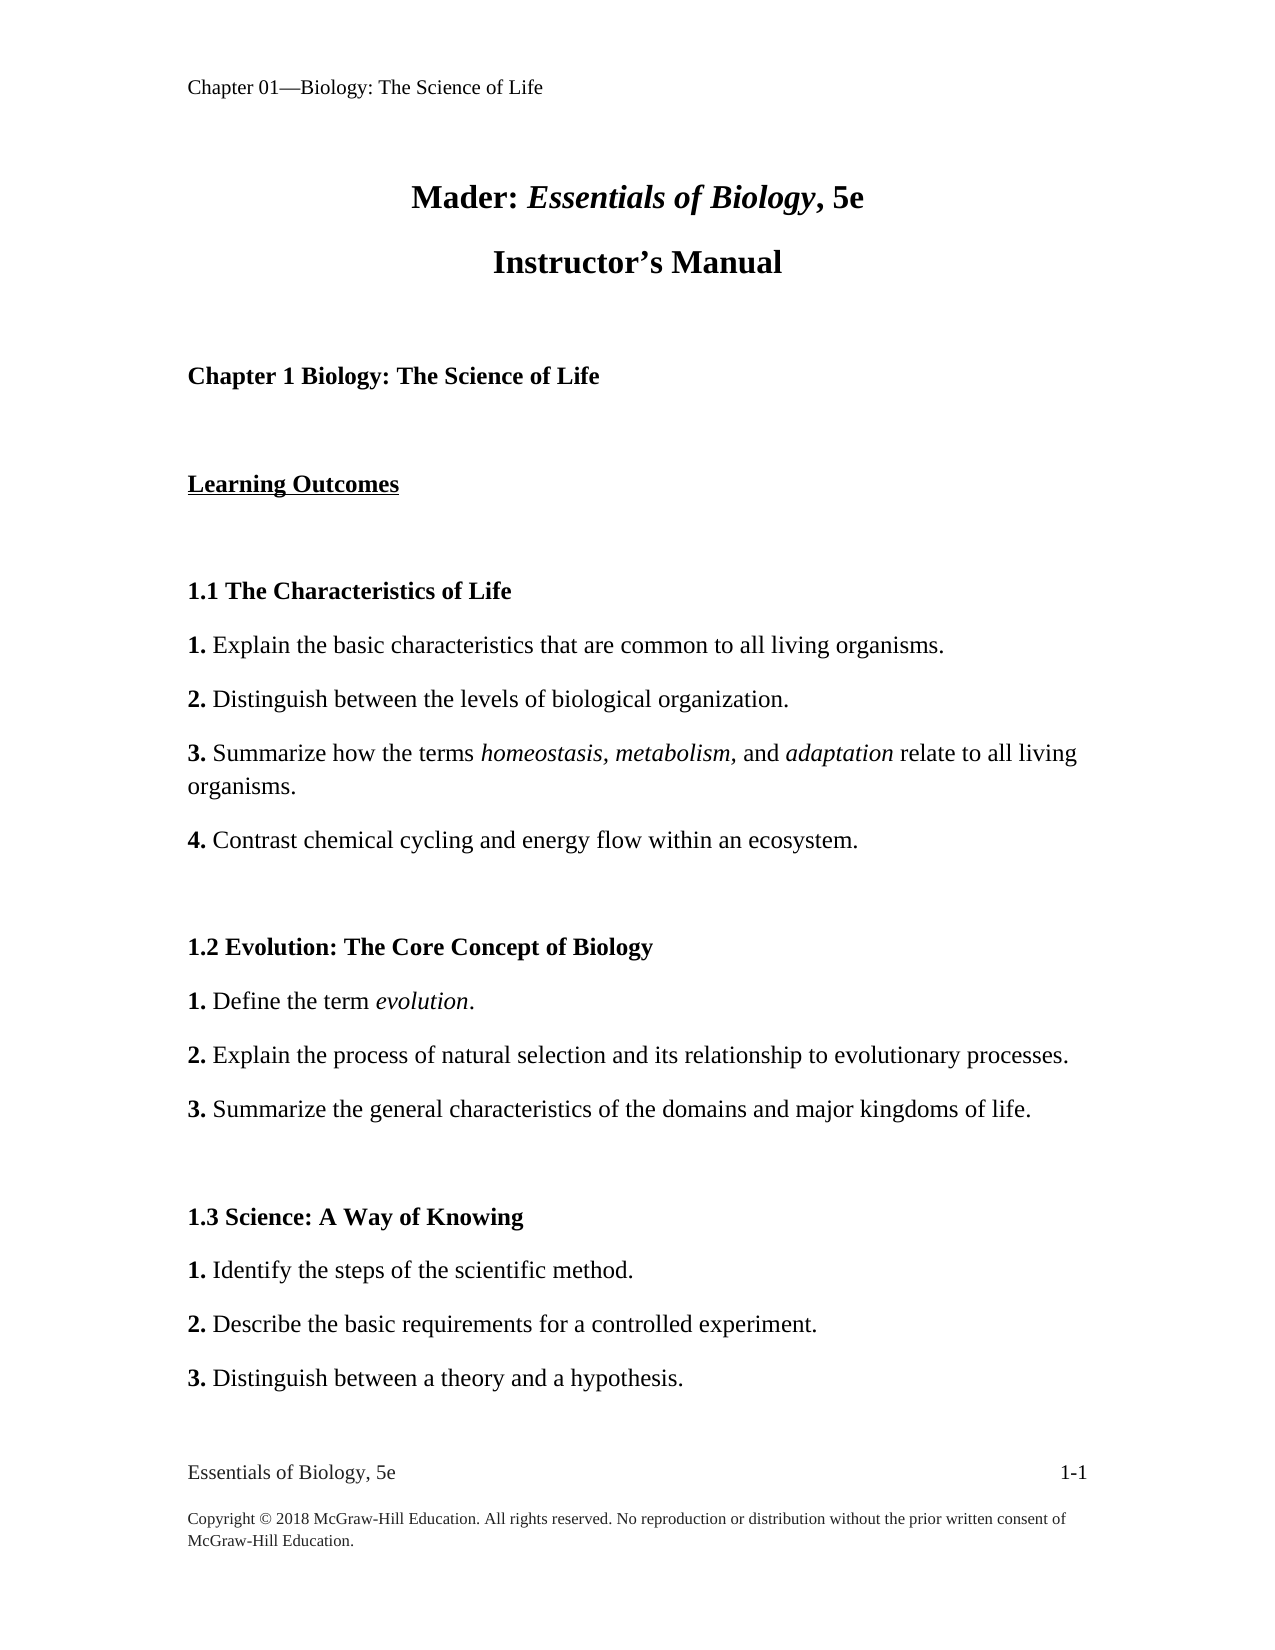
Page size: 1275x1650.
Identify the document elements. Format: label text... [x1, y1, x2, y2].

subtitle 1.3 Science: A Way of Knowing [187, 1202, 1087, 1231]
title Instructor’s Manual [187, 242, 1087, 281]
text 2. Explain the process of natural selection and its relationship to evolutionary processes. [187, 1040, 1087, 1069]
text 3. Summarize the general characteristics of the domains and major kingdoms of life. [187, 1094, 1087, 1123]
text 3. Distinguish between a theory and a hypothesis. [187, 1363, 1087, 1392]
subtitle 1.2 Evolution: The Core Concept of Biology [187, 932, 1087, 961]
text 1. Define the term evolution. [187, 986, 1087, 1015]
text 1. Identify the steps of the scientific method. [187, 1256, 1087, 1284]
text 2. Distinguish between the levels of biological organization. [187, 684, 1087, 713]
text 4. Contrast chemical cycling and energy flow within an ecosystem. [187, 825, 1087, 853]
subtitle 1.1 The Characteristics of Life [187, 576, 1087, 605]
text 3. Summarize how the terms homeostasis, metabolism, and adaptation relate to all living organisms. [187, 738, 1087, 800]
text Chapter 1 Biology: The Science of Life [187, 361, 1087, 390]
text 2. Describe the basic requirements for a controlled experiment. [187, 1309, 1087, 1338]
subtitle Learning Outcomes [187, 469, 1087, 497]
title Mader: Essentials of Biology, 5e [187, 177, 1087, 216]
text 1. Explain the basic characteristics that are common to all living organisms. [187, 630, 1087, 659]
